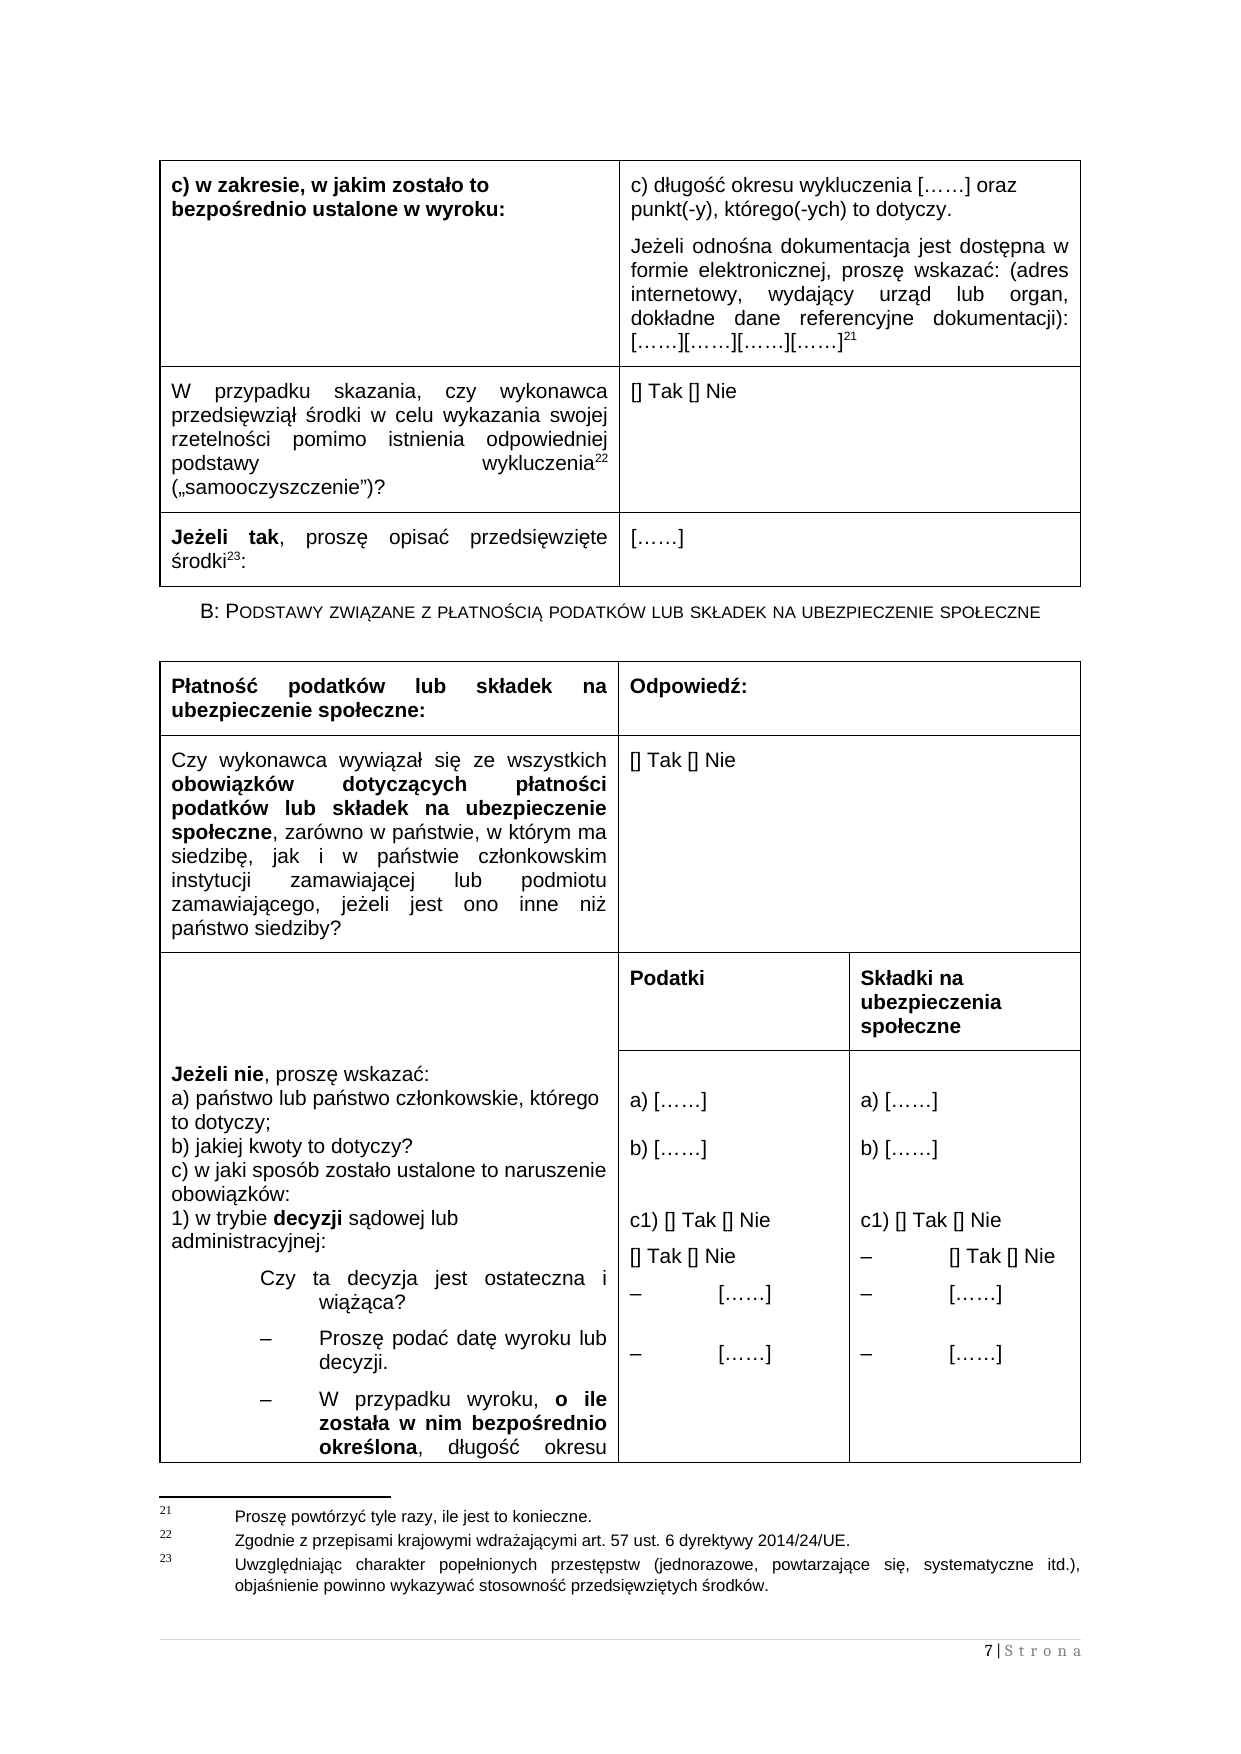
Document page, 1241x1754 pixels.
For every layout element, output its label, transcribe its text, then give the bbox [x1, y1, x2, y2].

table_cell [] Tak [] Nie [619, 736, 1080, 952]
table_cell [619, 1051, 849, 1462]
table_cell [……] [620, 513, 1080, 586]
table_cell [850, 1051, 1080, 1462]
table_cell W przypadku skazania, czy wykonawca przedsięwziął środki w celu wykazania swojej rzetelności pomimo istnienia odpowiedniej podstawy wykluczenia („samooczyszczenie”)? [161, 367, 619, 512]
table_cell Podatki [619, 953, 849, 1050]
table_cell a) data: [ ], punkt(-y): [ ], powód(-ody): [ ] b) [……] c) długość okresu wykluczenia [……] oraz punkt(-y), którego(-ych) to dotyczy. Jeżeli odnośna dokumentacja jest dostępna w formie elektronicznej, proszę wskazać: (adres internetowy, wydający urząd lub organ, dokładne dane referencyjne dokumentacji): [……][……][……][……] [620, 161, 1080, 366]
table_cell Jeżeli nie, proszę wskazać: a) państwo lub państwo członkowskie, którego to dotyczy; b) jakiej kwoty to dotyczy? c) w jaki sposób zostało ustalone to naruszenie obowiązków: 1) w trybie decyzji sądowej lub administracyjnej: Czy ta decyzja jest ostateczna i wiążąca? Proszę podać datę wyroku lub decyzji. W przypadku wyroku, o ile została w nim bezpośrednio określona, długość okresu wykluczenia: 2) w inny sposób? Proszę sprecyzować, w jaki: d) Czy wykonawca spełnił lub spełni swoje obowiązki, dokonując płatności należnych podatków lub składek na ubezpieczenie społeczne, lub też zawierając wiążące porozumienia w celu spłaty tych należności, obejmujące w stosownych przypadkach narosłe odsetki lub grzywny? [161, 953, 618, 1462]
table_cell [] Tak [] Nie [620, 367, 1080, 512]
table_cell Czy wykonawca wywiązał się ze wszystkich obowiązków dotyczących płatności podatków lub składek na ubezpieczenie społeczne, zarówno w państwie, w którym ma siedzibę, jak i w państwie członkowskim instytucji zamawiającej lub podmiotu zamawiającego, jeżeli jest ono inne niż państwo siedziby? [161, 736, 618, 952]
table_header Płatność podatków lub składek na ubezpieczenie społeczne: [161, 662, 618, 734]
text B: Podstawy związane z płatnością podatków lub składek na ubezpieczenie społeczne [159, 599, 1081, 623]
table_header Odpowiedź: [619, 662, 1080, 734]
table_cell Składki na ubezpieczenia społeczne [850, 953, 1080, 1050]
table_cell Jeżeli tak, proszę podać: a) datę wyroku, określić, których spośród punktów 1–6 on dotyczy, oraz podać powód(-ody) skazania; b) wskazać, kto został skazany [ ]; c) w zakresie, w jakim zostało to bezpośrednio ustalone w wyroku: [161, 161, 619, 366]
table_cell Jeżeli tak, proszę opisać przedsięwzięte środki: [161, 513, 619, 586]
